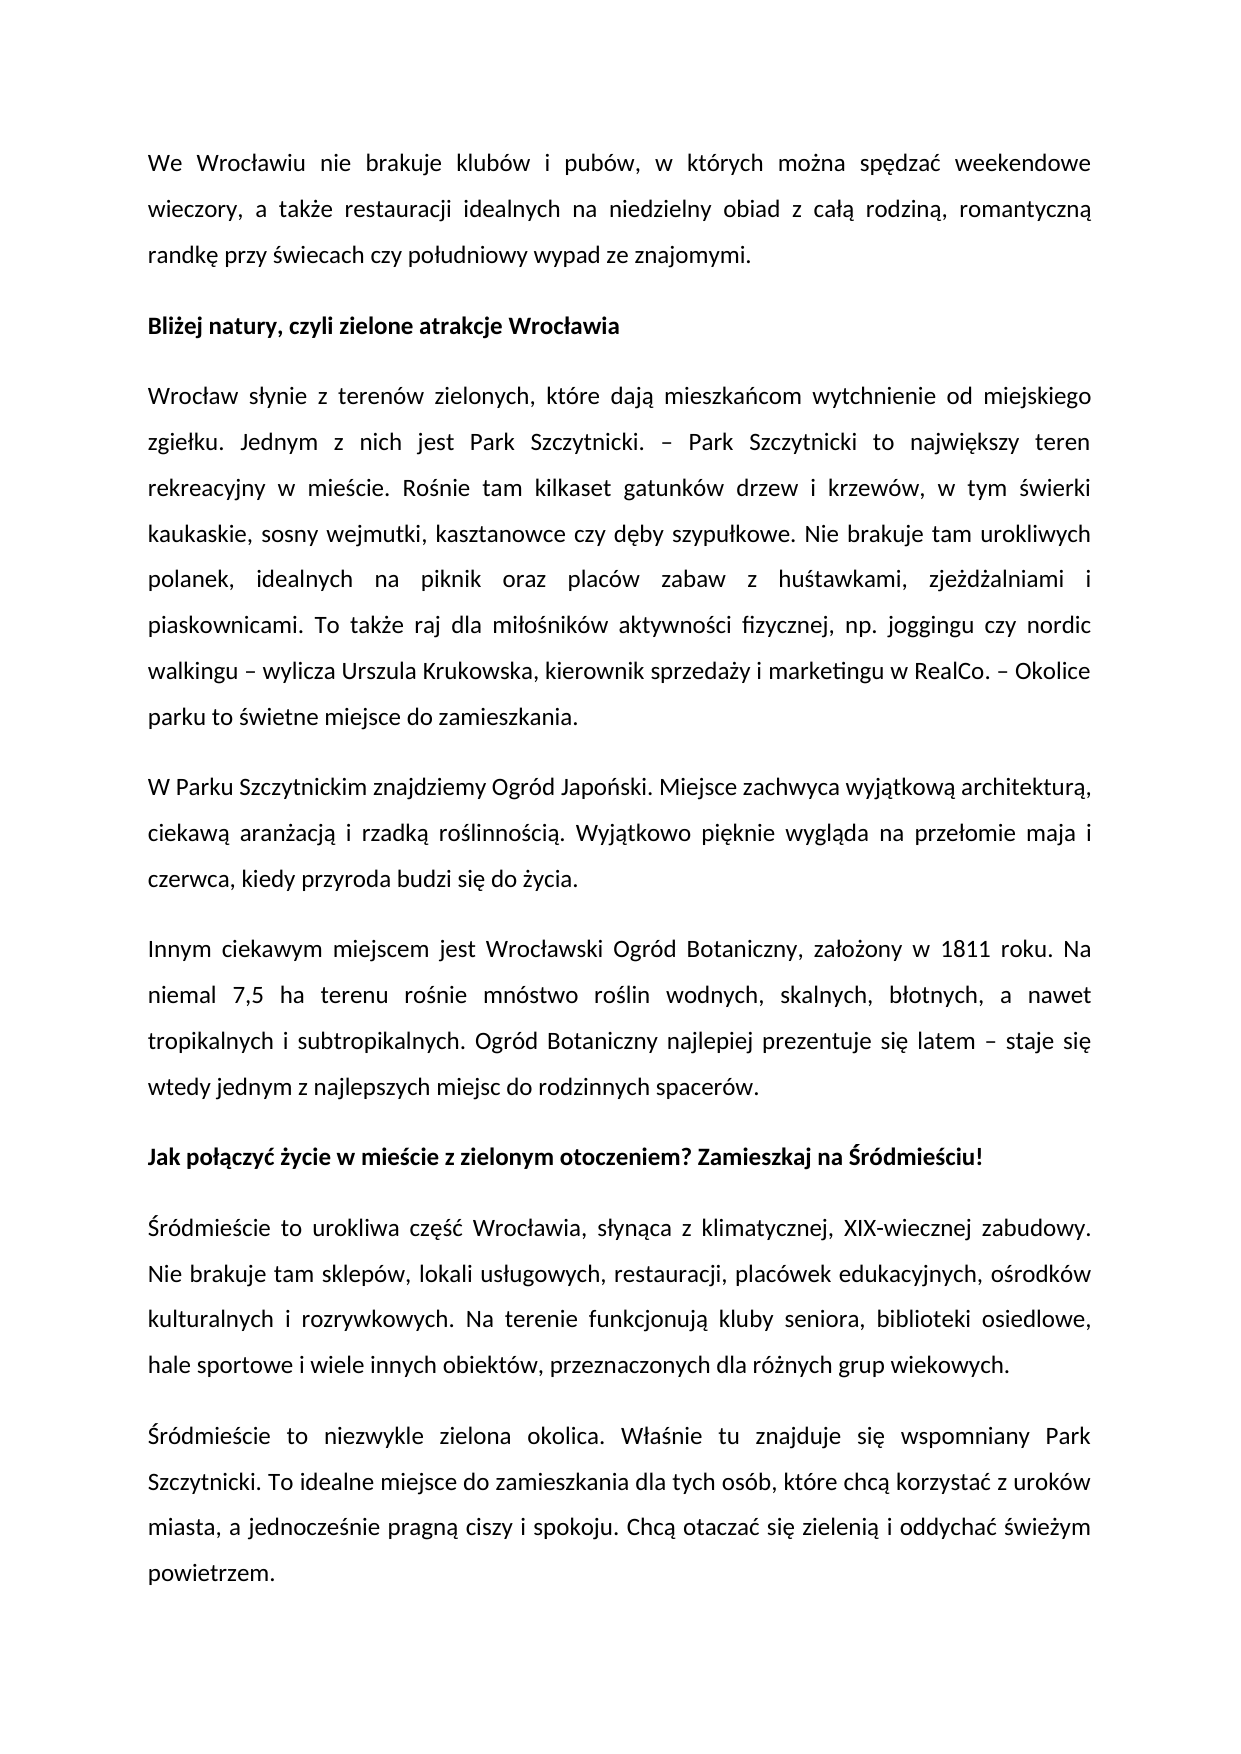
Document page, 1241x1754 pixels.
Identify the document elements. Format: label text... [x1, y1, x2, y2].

text Bliżej natury, czyli zielone atrakcje Wrocławia [148, 310, 1093, 340]
text W Parku Szczytnickim znajdziemy Ogród Japoński. Miejsce zachwyca wyjątkową architekturą, ciekawą aranżacją i rzadką roślinnością. Wyjątkowo pięknie wygląda na przełomie maja i czerwca, kiedy przyroda budzi się do życia. [148, 771, 1093, 893]
text Wrocław słynie z terenów zielonych, które dają mieszkańcom wytchnienie od miejskiego zgiełku. Jednym z nich jest Park Szczytnicki. – Park Szczytnicki to największy teren rekreacyjny w mieście. Rośnie tam kilkaset gatunków drzew i krzewów, w tym świerki kaukaskie, sosny wejmutki, kasztanowce czy dęby szypułkowe. Nie brakuje tam urokliwych polanek, idealnych na piknik oraz placów zabaw z huśtawkami, zjeżdżalniami i piaskownicami. To także raj dla miłośników aktywności fizycznej, np. joggingu czy nordic walkingu – wylicza Urszula Krukowska, kierownik sprzedaży i marketingu w RealCo. – Okolice parku to świetne miejsce do zamieszkania. [148, 381, 1093, 731]
text Śródmieście to niezwykle zielona okolica. Właśnie tu znajduje się wspomniany Park Szczytnicki. To idealne miejsce do zamieszkania dla tych osób, które chcą korzystać z uroków miasta, a jednocześnie pragną ciszy i spokoju. Chcą otaczać się zielenią i oddychać świeżym powietrzem. [148, 1420, 1093, 1588]
text Innym ciekawym miejscem jest Wrocławski Ogród Botaniczny, założony w 1811 roku. Na niemal 7,5 ha terenu rośnie mnóstwo roślin wodnych, skalnych, błotnych, a nawet tropikalnych i subtropikalnych. Ogród Botaniczny najlepiej prezentuje się latem – staje się wtedy jednym z najlepszych miejsc do rodzinnych spacerów. [148, 933, 1093, 1101]
text Śródmieście to urokliwa część Wrocławia, słynąca z klimatycznej, XIX-wiecznej zabudowy. Nie brakuje tam sklepów, lokali usługowych, restauracji, placówek edukacyjnych, ośrodków kulturalnych i rozrywkowych. Na terenie funkcjonują kluby seniora, biblioteki osiedlowe, hale sportowe i wiele innych obiektów, przeznaczonych dla różnych grup wiekowych. [148, 1212, 1093, 1380]
text Jak połączyć życie w mieście z zielonym otoczeniem? Zamieszkaj na Śródmieściu! [148, 1141, 1093, 1172]
text We Wrocławiu nie brakuje klubów i pubów, w których można spędzać weekendowe wieczory, a także restauracji idealnych na niedzielny obiad z całą rodziną, romantyczną randkę przy świecach czy południowy wypad ze znajomymi. [148, 148, 1093, 269]
